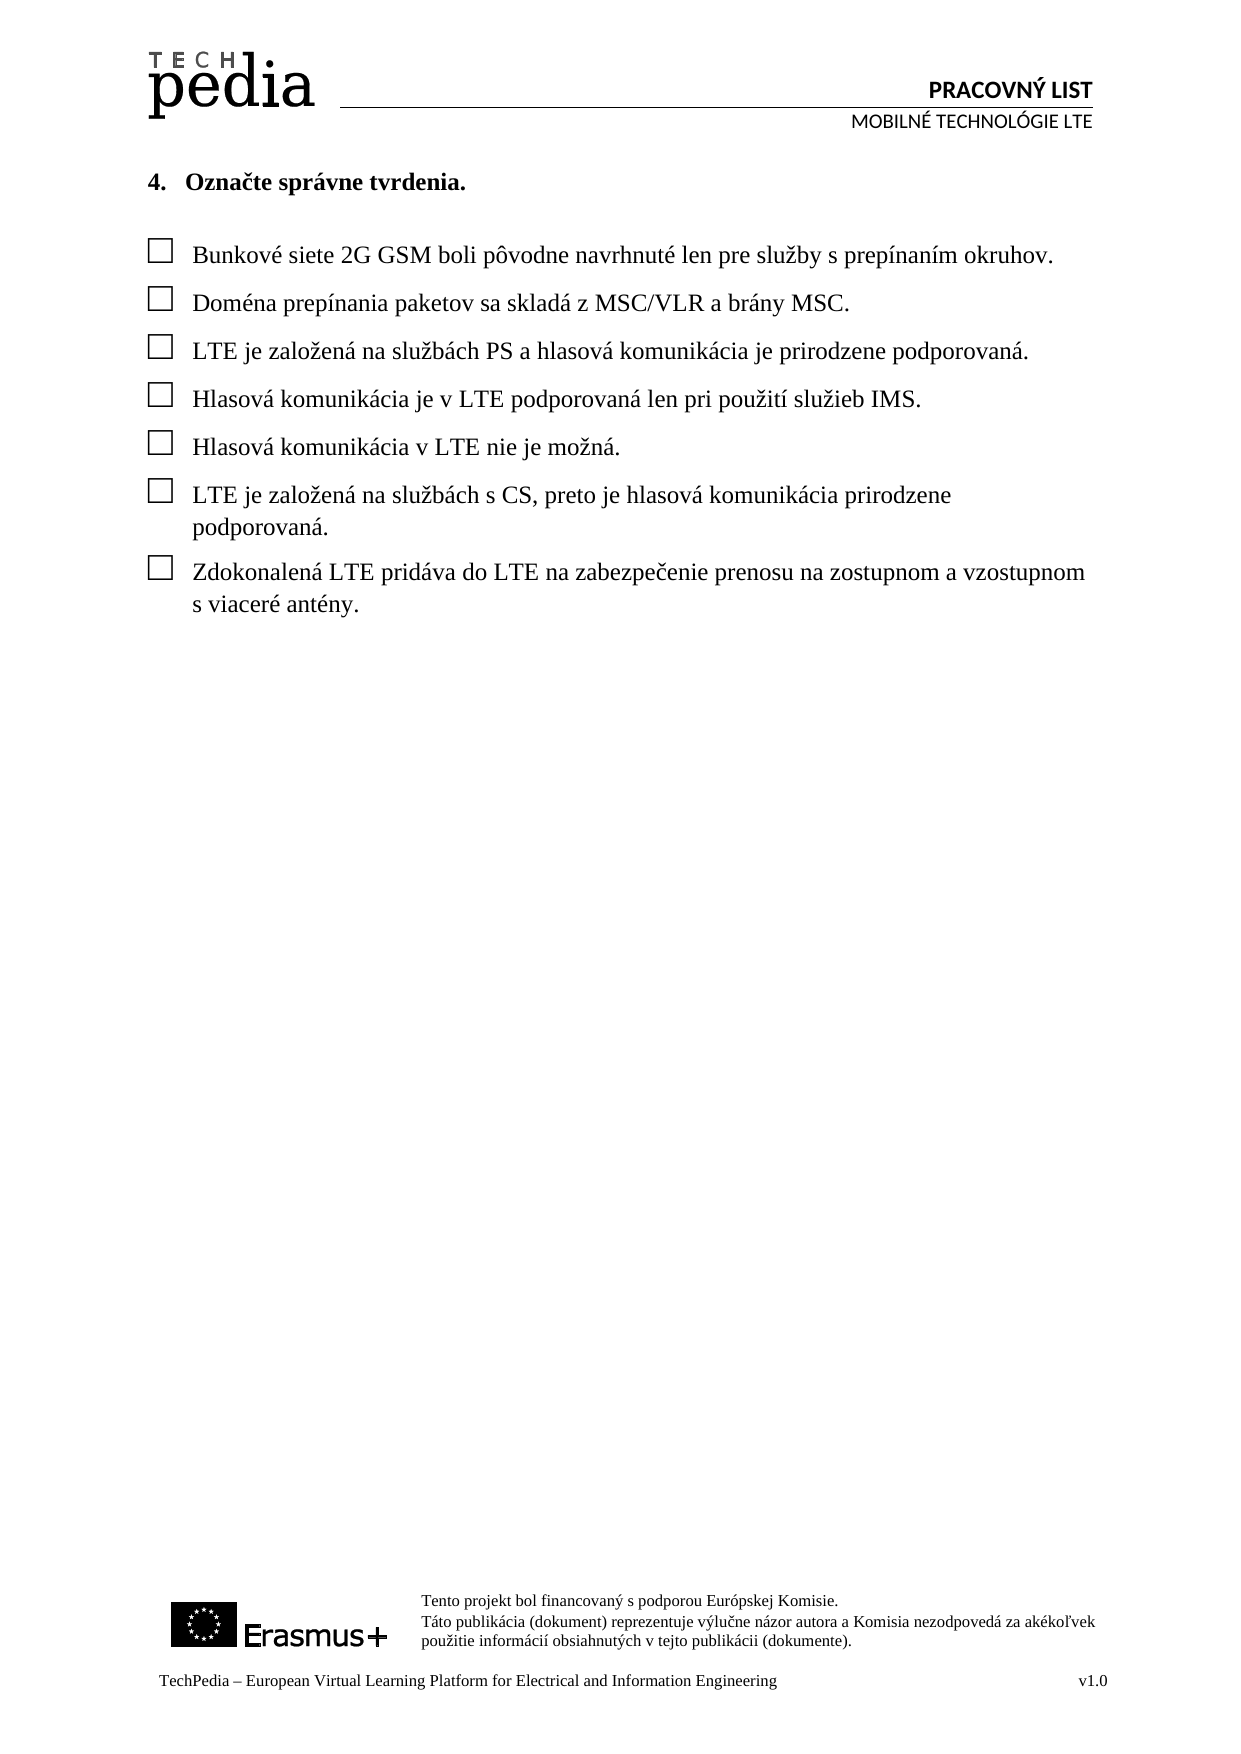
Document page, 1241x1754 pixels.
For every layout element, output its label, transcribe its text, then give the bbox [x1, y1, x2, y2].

text □ Zdokonalená LTE pridáva do LTE na zabezpečenie prenosu na zostupnom a vzostupnom s viaceré antény. [148, 541, 1093, 618]
text □ Doména prepínania paketov sa skladá z MSC/VLR a brány MSC. [148, 273, 1093, 321]
text □ LTE je založená na službách PS a hlasová komunikácia je prirodzene podporovaná. [148, 321, 1093, 369]
text □ Bunkové siete 2G GSM boli pôvodne navrhnuté len pre služby s prepínaním okruhov. [148, 225, 1093, 273]
text □ Hlasová komunikácia v LTE nie je možná. [148, 417, 1093, 464]
text □ LTE je založená na službách s CS, preto je hlasová komunikácia prirodzene podporovaná. [148, 464, 1093, 541]
text Označte správne tvrdenia. [148, 167, 1093, 196]
text □ Hlasová komunikácia je v LTE podporovaná len pri použití služieb IMS. [148, 369, 1093, 417]
